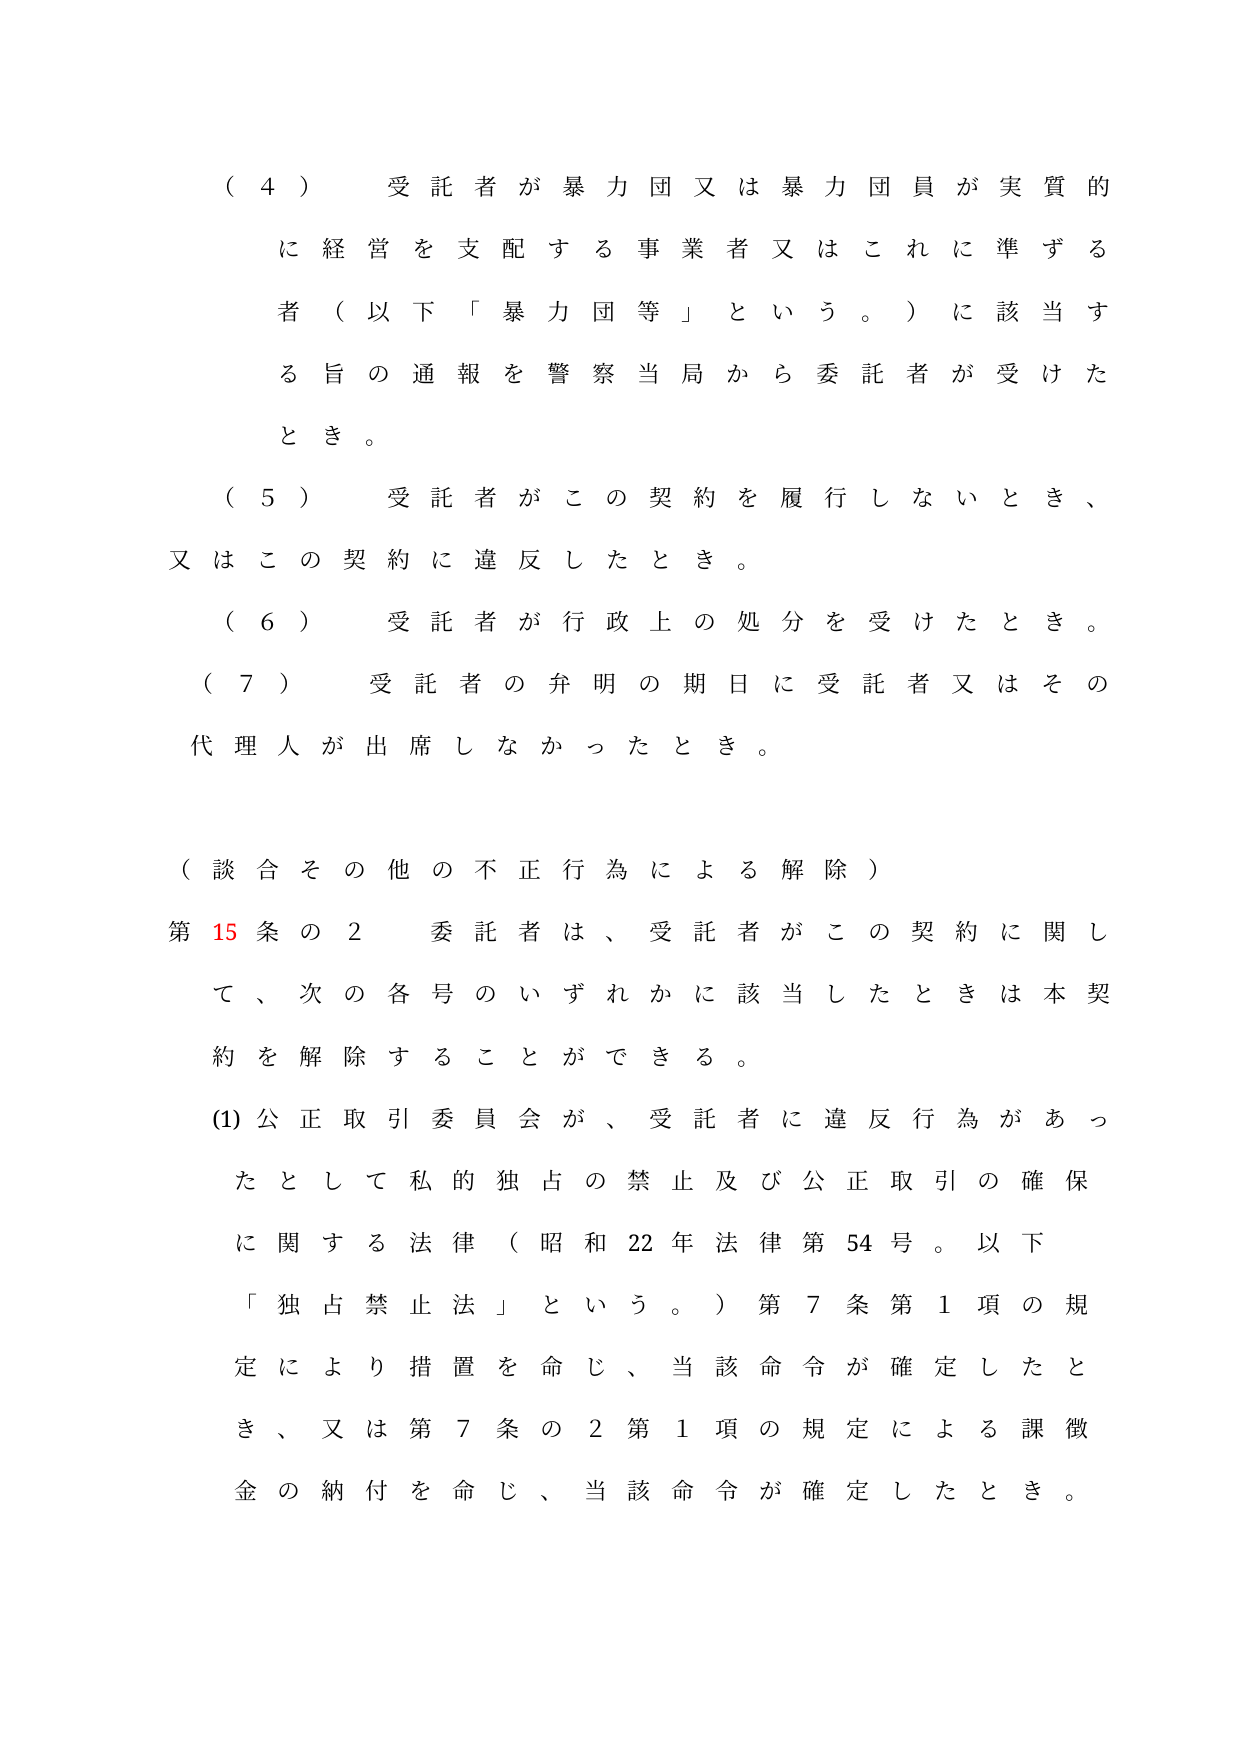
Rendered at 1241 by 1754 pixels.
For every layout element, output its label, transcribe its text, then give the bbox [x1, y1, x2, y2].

text 第15条の２ 委託者は、受託者がこの契約に関して、次の各号のいずれかに該当したときは本契約を解除することができる。 [168, 900, 1131, 1086]
text (1) 公正取引委員会が、受託者に違反行為があったとして私的独占の禁止及び公正取引の確保に関する法律（昭和22年法律第54号。以下「独占禁止法」という。）第７条第１項の規定により措置を命じ、当該命令が確定したとき、又は第７条の２第１項の規定による課徴金の納付を命じ、当該命令が確定したとき。 [197, 1086, 1131, 1521]
text （談合その他の不正行為による解除） [168, 838, 1131, 900]
text （５） 受託者がこの契約を履行しないとき、又はこの契約に違反したとき。 [168, 465, 1131, 589]
text （６） 受託者が行政上の処分を受けたとき。 [190, 589, 1131, 652]
text （７） 受託者の弁明の期日に受託者又はその代理人が出席しなかったとき。 [190, 652, 1131, 776]
text （４） 受託者が暴力団又は暴力団員が実質的に経営を支配する事業者又はこれに準ずる者（以下「暴力団等」という。）に該当する旨の通報を警察当局から委託者が受けたとき。 [190, 155, 1131, 465]
